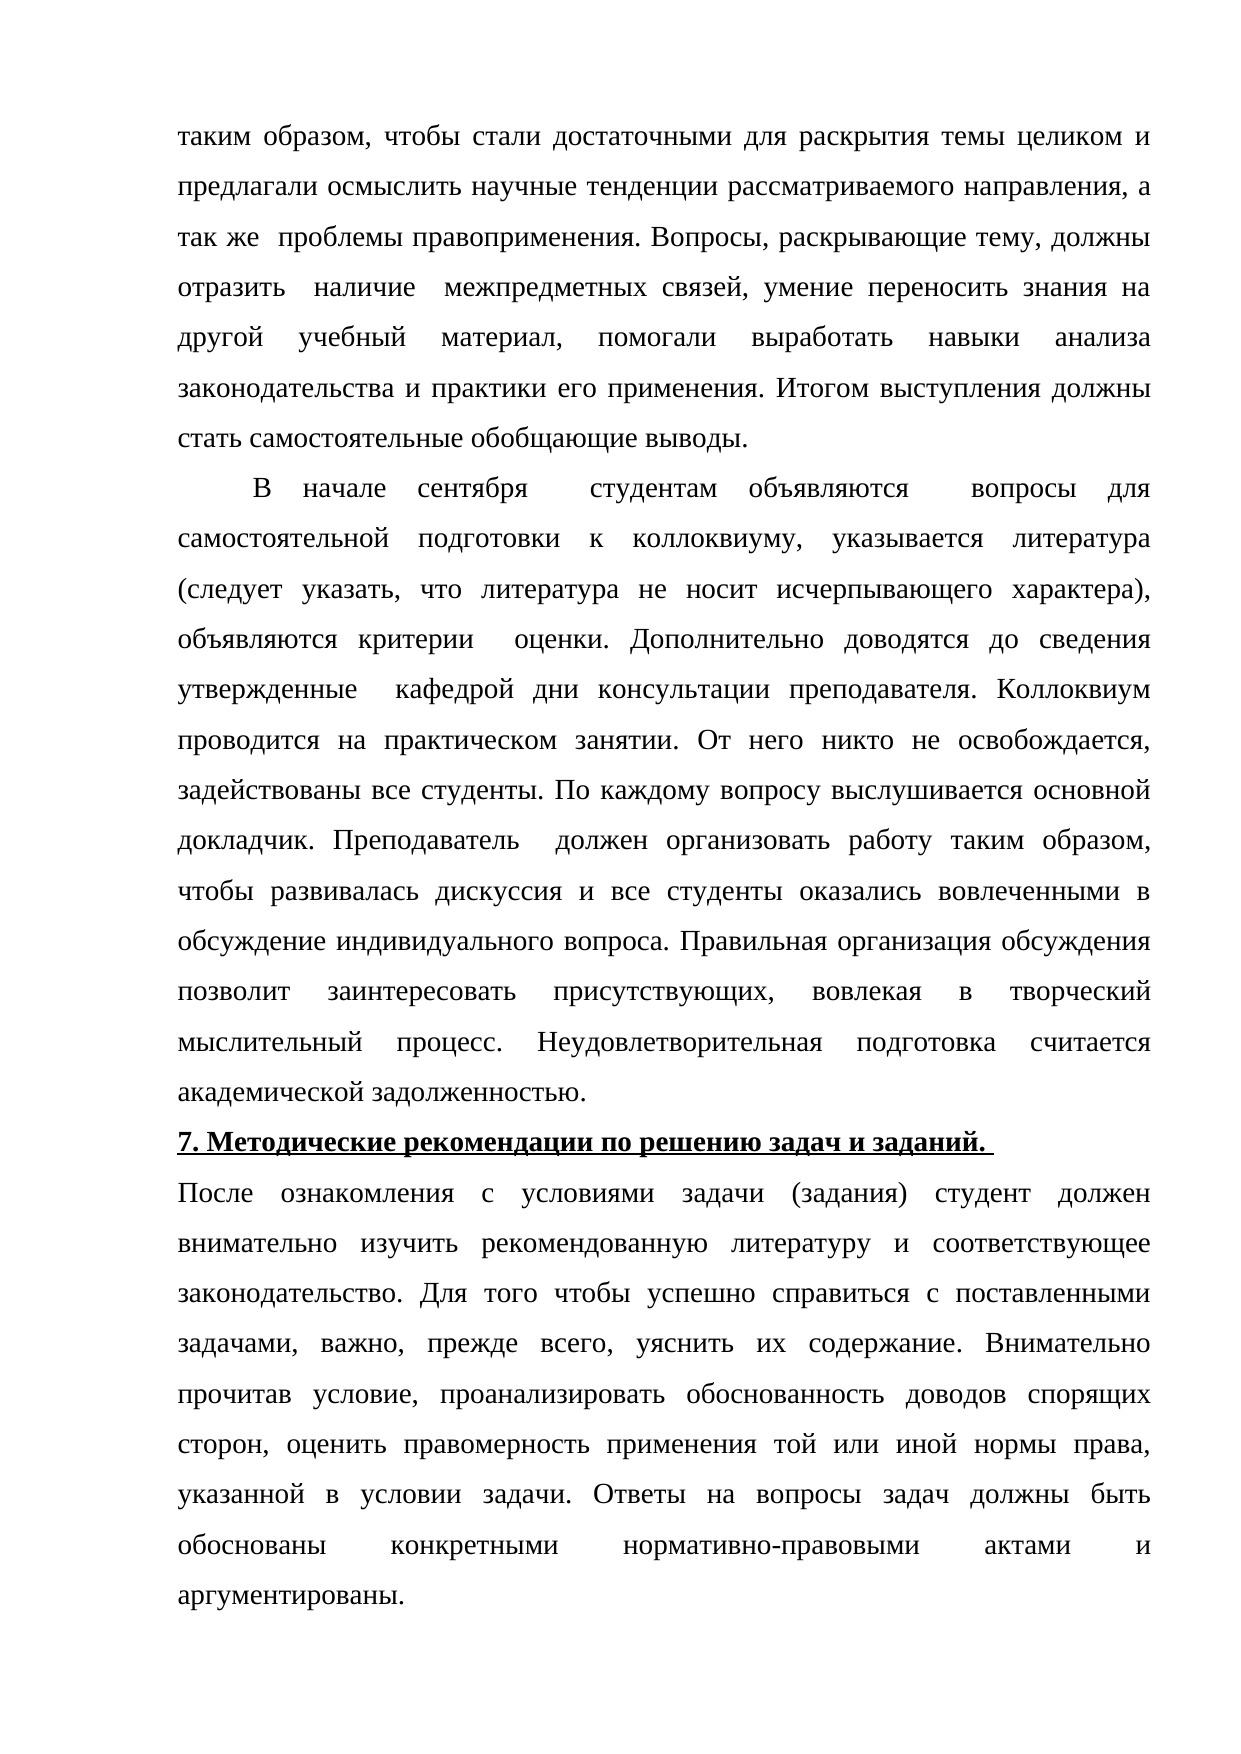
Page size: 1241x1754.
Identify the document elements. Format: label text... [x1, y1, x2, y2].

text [177, 118, 1152, 453]
text После ознакомления с условиями задачи (задания) студент должен внимательно изучить рекомендованную литературу и соответствующее законодательство. Для того чтобы успешно справиться с поставленными задачами, важно, прежде всего, уяснить их содержание. Внимательно прочитав условие, проанализировать обоснованность доводов спорящих сторон, оценить правомерность применения той или иной нормы права, указанной в условии задачи. Ответы на вопросы задач должны быть обоснованы конкретными нормативно-правовыми актами и аргументированы. [177, 1175, 1152, 1611]
text 7. Методические рекомендации по решению задач и заданий. [177, 1124, 1152, 1158]
text В начале сентября студентам объявляются вопросы для самостоятельной подготовки к коллоквиуму, указывается литература (следует указать, что литература не носит исчерпывающего характера), объявляются критерии оценки. Дополнительно доводятся до сведения утвержденные кафедрой дни консультации преподавателя. Коллоквиум проводится на практическом занятии. От него никто не освобождается, задействованы все студенты. По каждому вопросу выслушивается основной докладчик. Преподаватель должен организовать работу таким образом, чтобы развивалась дискуссия и все студенты оказались вовлеченными в обсуждение индивидуального вопроса. Правильная организация обсуждения позволит заинтересовать присутствующих, вовлекая в творческий мыслительный процесс. Неудовлетворительная подготовка считается академической задолженностью. [177, 470, 1152, 1108]
